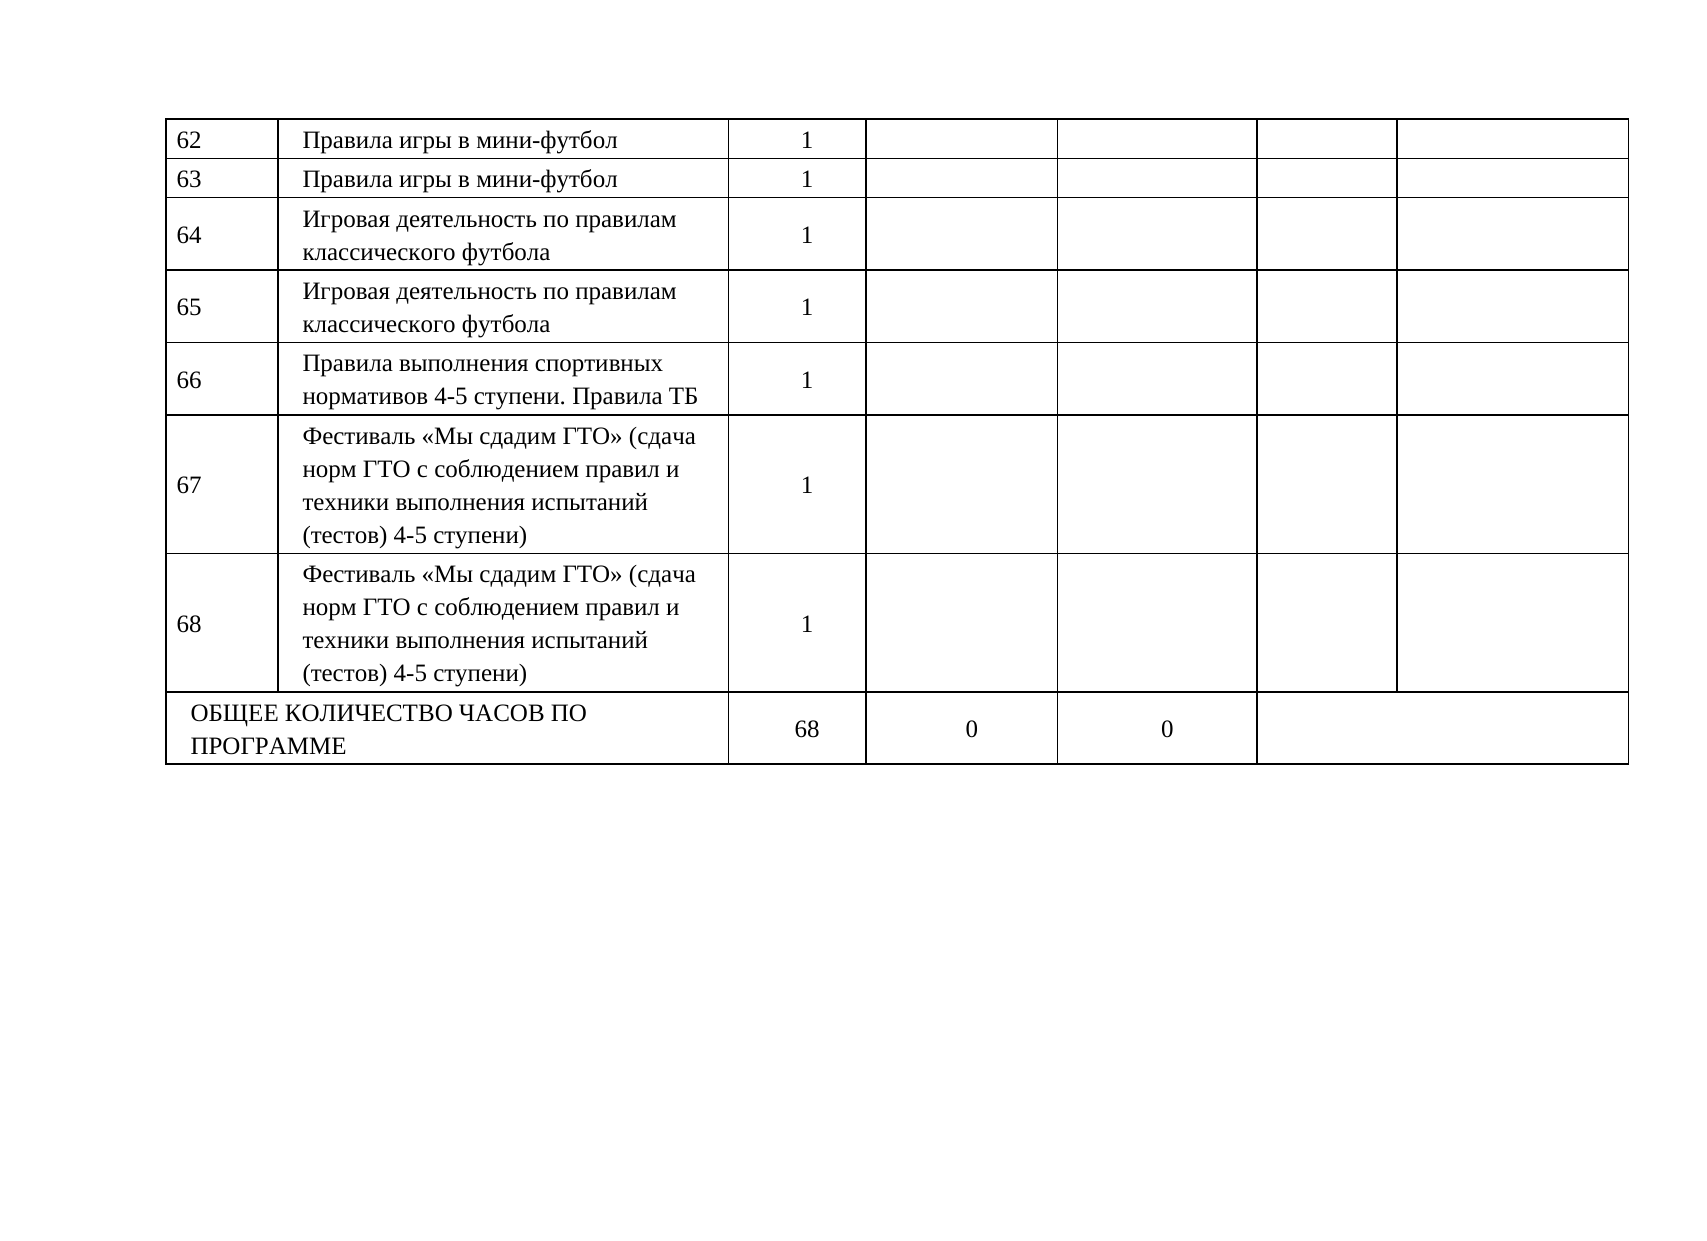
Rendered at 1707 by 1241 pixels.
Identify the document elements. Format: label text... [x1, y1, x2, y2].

table_cell [1398, 120, 1628, 157]
table_cell Правила выполнения спортивных нормативов 4-5 ступени. Правила ТБ [279, 343, 728, 414]
table_cell 64 [167, 198, 277, 269]
table_cell [1258, 343, 1396, 414]
table_cell [867, 159, 1057, 197]
table_cell 62 [167, 120, 277, 157]
table_cell Фестиваль «Мы сдадим ГТО» (сдача норм ГТО с соблюдением правил и техники выполнения испытаний (тестов) 4-5 ступени) [279, 554, 728, 691]
table_cell [867, 271, 1057, 342]
table_cell [1398, 198, 1628, 269]
table_cell 0 [867, 693, 1057, 763]
table_cell [867, 120, 1057, 157]
table_cell Игровая деятельность по правилам классического футбола [279, 271, 728, 342]
table_cell 1 [729, 416, 865, 552]
table_cell Правила игры в мини-футбол [279, 159, 728, 197]
table_cell Правила игры в мини-футбол [279, 120, 728, 157]
table_cell 1 [729, 343, 865, 414]
table_cell [1258, 159, 1396, 197]
table_cell 66 [167, 343, 277, 414]
table_cell [1258, 693, 1628, 763]
table_cell [1398, 159, 1628, 197]
table_cell ОБЩЕЕ КОЛИЧЕСТВО ЧАСОВ ПО ПРОГРАММЕ [167, 693, 728, 763]
table_cell [1398, 271, 1628, 342]
table_cell [867, 554, 1057, 691]
table_cell [867, 343, 1057, 414]
table_cell [1058, 271, 1256, 342]
table_cell [1398, 343, 1628, 414]
table_cell [1398, 554, 1628, 691]
table_cell 68 [167, 554, 277, 691]
table_cell Игровая деятельность по правилам классического футбола [279, 198, 728, 269]
table_cell [1258, 416, 1396, 552]
table_cell 65 [167, 271, 277, 342]
table_cell [1058, 120, 1256, 157]
table_cell [1398, 416, 1628, 552]
table_cell Фестиваль «Мы сдадим ГТО» (сдача норм ГТО с соблюдением правил и техники выполнения испытаний (тестов) 4-5 ступени) [279, 416, 728, 552]
table_cell [1258, 198, 1396, 269]
table_cell [1258, 554, 1396, 691]
table_cell [867, 198, 1057, 269]
table_cell [1258, 271, 1396, 342]
table_cell [1258, 120, 1396, 157]
table_cell 1 [729, 554, 865, 691]
table_cell [1058, 416, 1256, 552]
table_cell 1 [729, 159, 865, 197]
table_cell 63 [167, 159, 277, 197]
table_cell 1 [729, 271, 865, 342]
table_cell [867, 416, 1057, 552]
table_cell 1 [729, 120, 865, 157]
table_cell 68 [729, 693, 865, 763]
table_cell 67 [167, 416, 277, 552]
table_cell [1058, 198, 1256, 269]
table_cell [1058, 159, 1256, 197]
table_cell [1058, 343, 1256, 414]
table_cell 0 [1058, 693, 1256, 763]
table_cell 1 [729, 198, 865, 269]
table_cell [1058, 554, 1256, 691]
